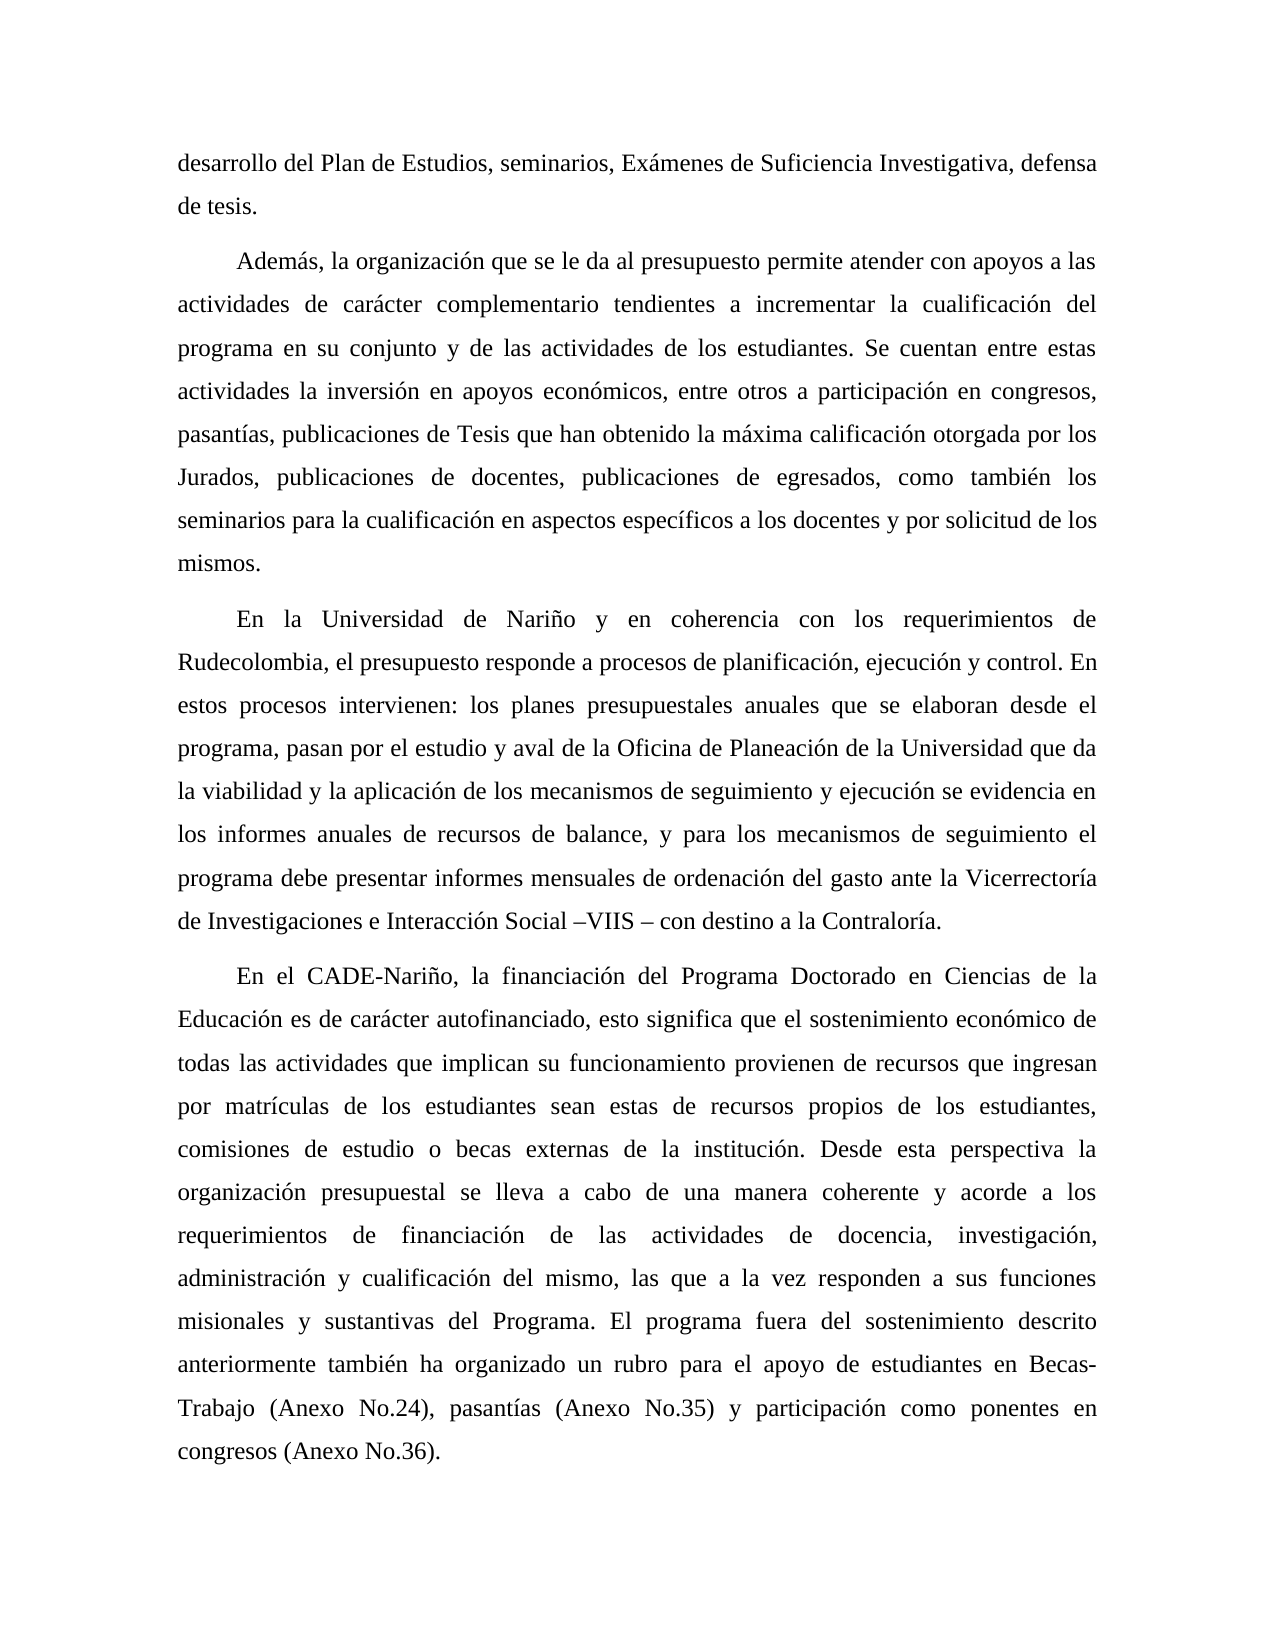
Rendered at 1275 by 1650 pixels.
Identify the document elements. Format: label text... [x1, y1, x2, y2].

text En el CADE-Nariño, la financiación del Programa Doctorado en Ciencias de la Educación es de carácter autofinanciado, esto significa que el sostenimiento económico de todas las actividades que implican su funcionamiento provienen de recursos que ingresan por matrículas de los estudiantes sean estas de recursos propios de los estudiantes, comisiones de estudio o becas externas de la institución. Desde esta perspectiva la organización presupuestal se lleva a cabo de una manera coherente y acorde a los requerimientos de financiación de las actividades de docencia, investigación, administración y cualificación del mismo, las que a la vez responden a sus funciones misionales y sustantivas del Programa. El programa fuera del sostenimiento descrito anteriormente también ha organizado un rubro para el apoyo de estudiantes en Becas-Trabajo (Anexo No.24), pasantías (Anexo No.35) y participación como ponentes en congresos (Anexo No.36). [177, 961, 1098, 1464]
list En la Universidad de Nariño y en coherencia con los requerimientos de Rudecolombia, el presupuesto responde a procesos de planificación, ejecución y control. En estos procesos intervienen: los planes presupuestales anuales que se elaboran desde el programa, pasan por el estudio y aval de la Oficina de Planeación de la Universidad que da la viabilidad y la aplicación de los mecanismos de seguimiento y ejecución se evidencia en los informes anuales de recursos de balance, y para los mecanismos de seguimiento el programa debe presentar informes mensuales de ordenación del gasto ante la Vicerrectoría de Investigaciones e Interacción Social –VIIS – con destino a la Contraloría. [177, 604, 1098, 934]
list Además, la organización que se le da al presupuesto permite atender con apoyos a las actividades de carácter complementario tendientes a incrementar la cualificación del programa en su conjunto y de las actividades de los estudiantes. Se cuentan entre estas actividades la inversión en apoyos económicos, entre otros a participación en congresos, pasantías, publicaciones de Tesis que han obtenido la máxima calificación otorgada por los Jurados, publicaciones de docentes, publicaciones de egresados, como también los seminarios para la cualificación en aspectos específicos a los docentes y por solicitud de los mismos. [177, 246, 1098, 577]
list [177, 148, 1098, 219]
